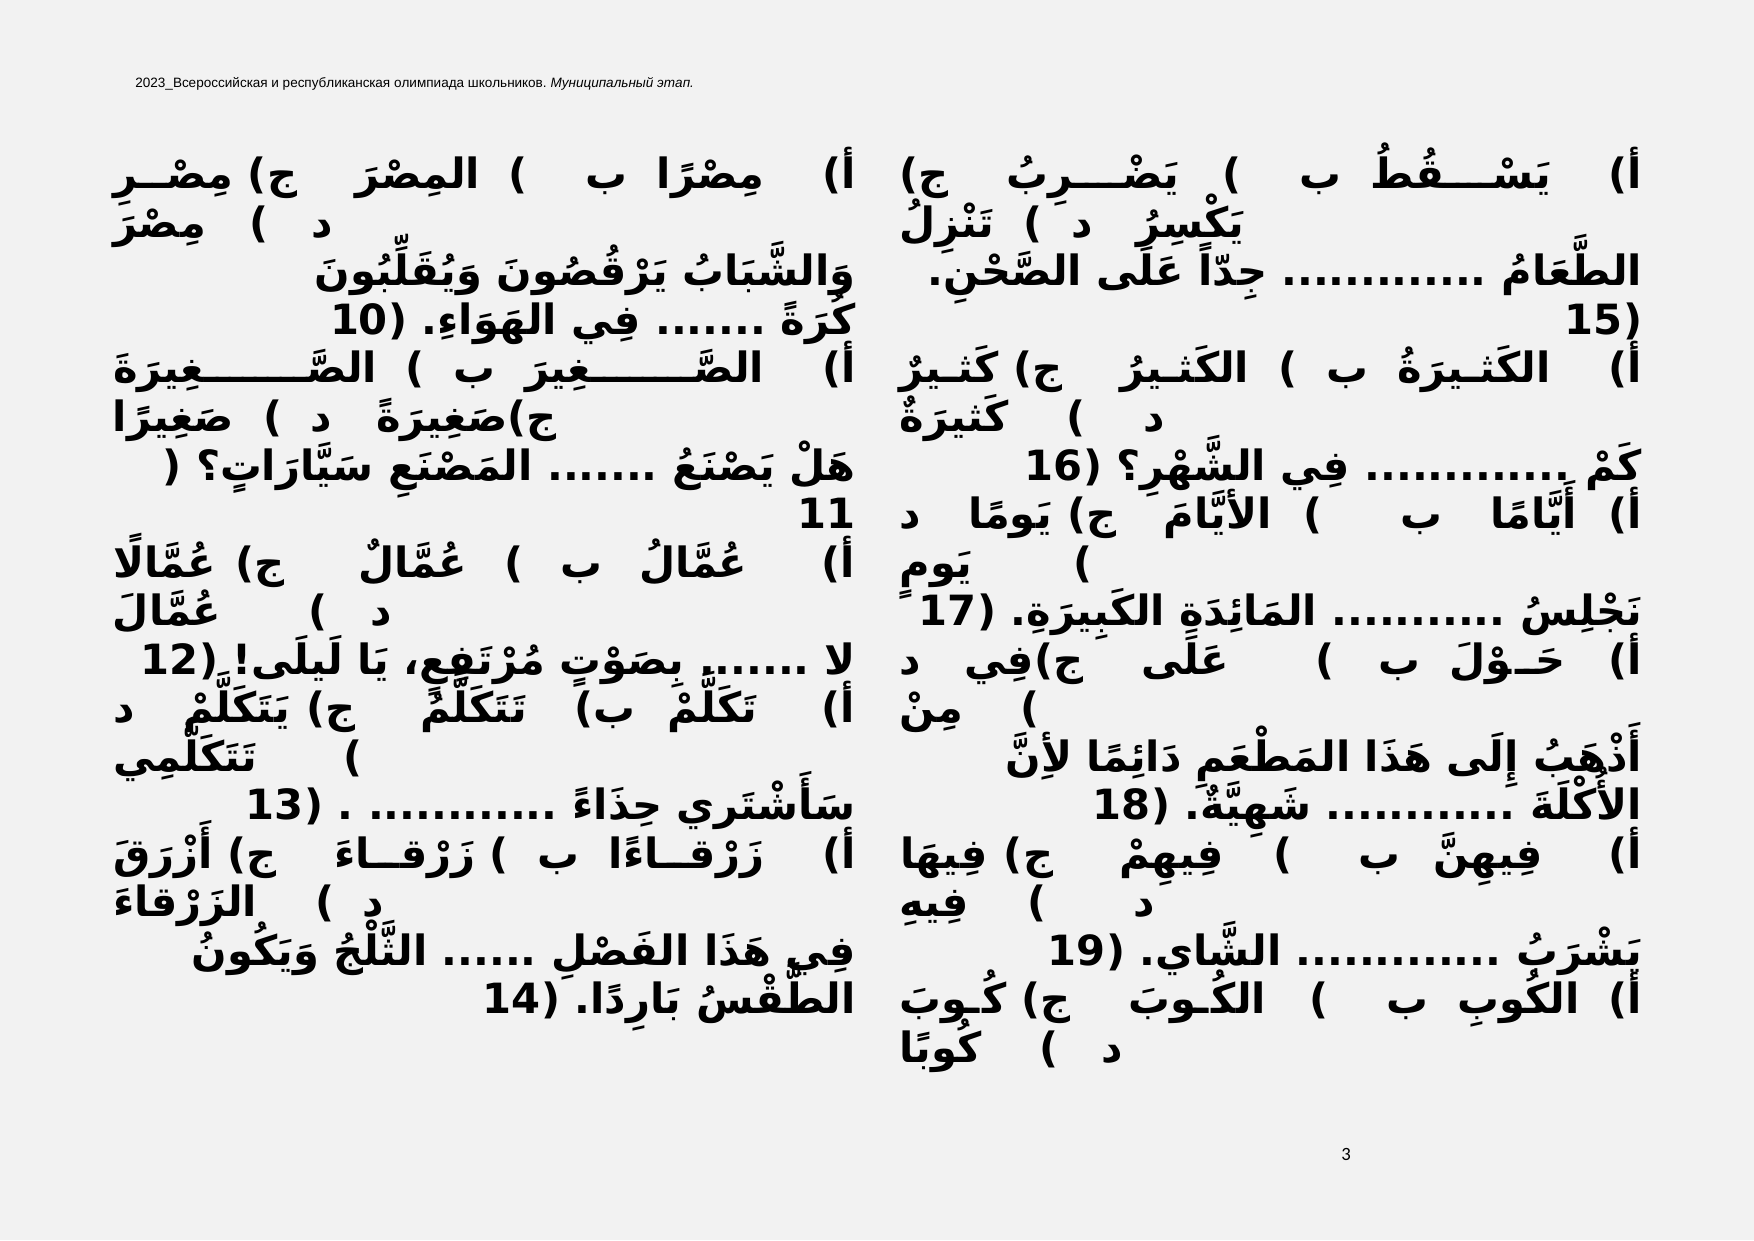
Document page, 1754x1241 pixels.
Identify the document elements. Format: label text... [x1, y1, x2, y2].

text الطَّعَامُ ............. جِدّاً عَلَى الصَّحْنِ. (15 [899, 247, 1641, 344]
text أ) زَرْقاءًا ب ) زَرْقاءَ ج) أَزْرَقَ د ) الزَرْقاءَ [112, 829, 855, 927]
text أ) حَوْلَ ب ) عَلَى ج)فِي د ) مِنْ [899, 635, 1641, 732]
text أ) الصَّغِيرَ ب ) الصَّغِيرَةَ ج)صَغِيرَةً د ) صَغِيرًا [112, 344, 855, 441]
text أَذْهَبُ إِلَى هَذَا المَطْعَمِ دَائِمًا لأِنَّ الأُكْلَةَ ............ شَهِيَّةٌ. (18 [899, 732, 1641, 829]
text أ) يَسْقُطُ ب ) يَضْرِبُ ج) يَكْسِرُ د ) تَنْزِلُ [899, 150, 1641, 247]
text يَشْرَبُ ............. الشَّاي. (19 [899, 927, 1641, 975]
text هَلْ يَصْنَعُ ....... المَصْنَعِ سَيَّارَاتٍ؟ (11 [112, 441, 855, 538]
text سَأَشْتَري حِذَاءً ............ . (13 [112, 781, 855, 829]
text أ) مِصْرًا ب ) المِصْرَ ج) مِصْرِ د ) مِصْرَ [112, 150, 855, 247]
text وَالشَّبَابُ يَرْقُصُونَ وَيُقَلِّبُونَ كُرَةً ....... فِي الهَوَاءِ. (10 [112, 247, 855, 344]
text كَمْ ............. فِي الشَّهْرِ؟ (16 [899, 441, 1641, 490]
text أ) الكُوبِ ب ) الكُوبَ ج) كُوبَ د ) كُوبًا [899, 975, 1641, 1072]
text لا ....... بِصَوْتٍ مُرْتَفِعٍ، يَا لَيلَى! (12 [112, 635, 855, 684]
text أ) أَيَّامًا ب ) الأيَّامَ ج) يَومًا د ) يَومٍ [899, 490, 1641, 587]
text أ) الكَثيرَةُ ب ) الكَثيرُ ج) كَثيرٌ د ) كَثيرَةٌ [899, 344, 1641, 441]
text فِي هَذَا الفَصْلِ ...... الثَّلْجُ وَيَكُونُ الطَّقْسُ بَارِدًا. (14 [112, 927, 855, 1024]
text أ) عُمَّالُ ب ) عُمَّالٌ ج) عُمَّالًا د ) عُمَّالَ [112, 538, 855, 635]
text أ) تَكَلَّمْ ب) تَتَكَلَّمُ ج) يَتَكَلَّمْ د ) تَتَكَلَّمِي [112, 684, 855, 781]
text أ) فِيهِنَّ ب ) فِيهِمْ ج) فِيهَا د ) فِيهِ [899, 829, 1641, 927]
text نَجْلِسُ ........... المَائِدَةِ الكَبِيرَةِ. (17 [899, 587, 1641, 635]
